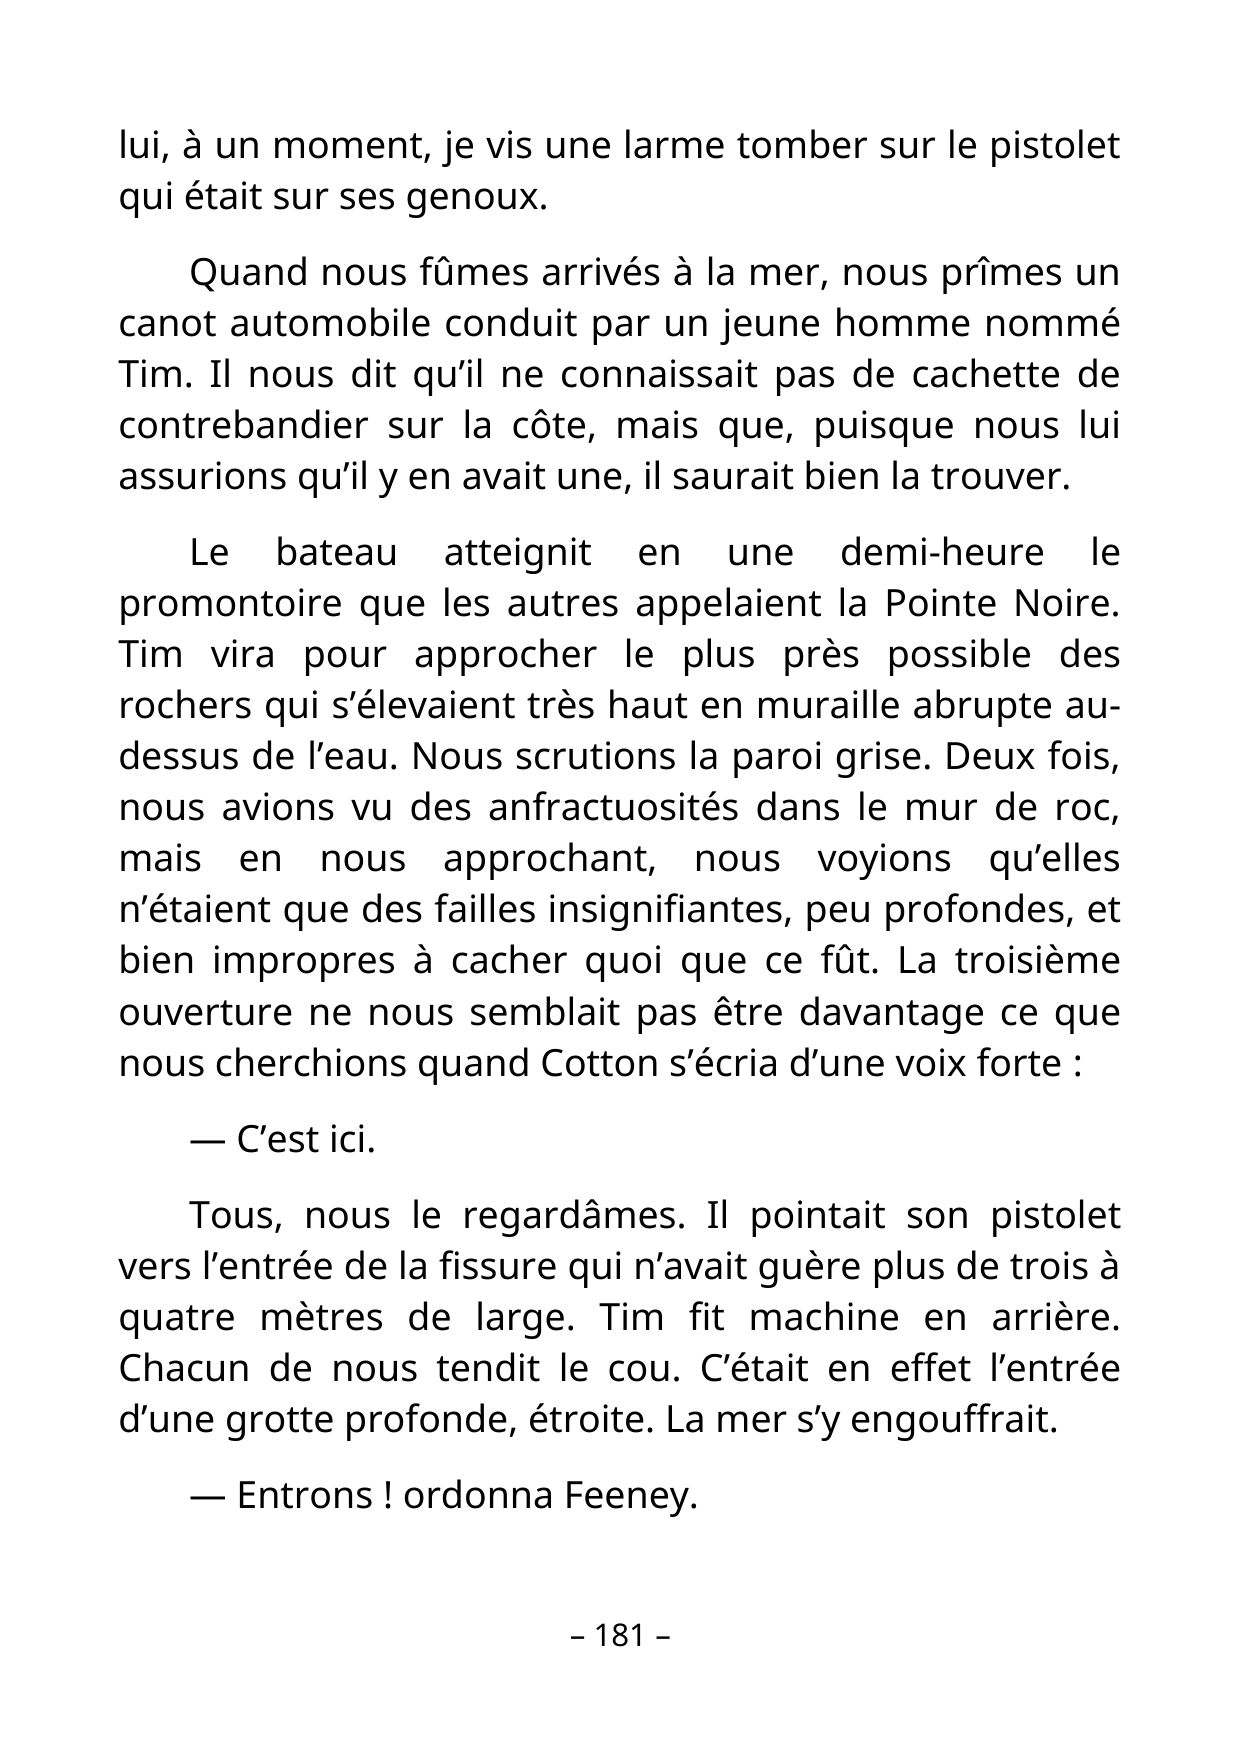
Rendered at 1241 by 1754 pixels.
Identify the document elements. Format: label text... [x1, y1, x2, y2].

text — Entrons ! ordonna Feeney. [118, 1468, 1122, 1519]
text — C’est ici. [118, 1112, 1122, 1163]
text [118, 118, 1122, 220]
text Le bateau atteignit en une demi-heure le promontoire que les autres appelaient la Pointe Noire. Tim vira pour approcher le plus près possible des rochers qui s’élevaient très haut en muraille abrupte au-dessus de l’eau. Nous scrutions la paroi grise. Deux fois, nous avions vu des anfractuosités dans le mur de roc, mais en nous approchant, nous voyions qu’elles n’étaient que des failles insignifiantes, peu profondes, et bien impropres à cacher quoi que ce fût. La troisième ouverture ne nous semblait pas être davantage ce que nous cherchions quand Cotton s’écria d’une voix forte : [118, 525, 1122, 1087]
text Tous, nous le regardâmes. Il pointait son pistolet vers l’entrée de la fissure qui n’avait guère plus de trois à quatre mètres de large. Tim fit machine en arrière. Chacun de nous tendit le cou. C’était en effet l’entrée d’une grotte profonde, étroite. La mer s’y engouffrait. [118, 1188, 1122, 1443]
text Quand nous fûmes arrivés à la mer, nous prîmes un canot automobile conduit par un jeune homme nommé Tim. Il nous dit qu’il ne connaissait pas de cachette de contrebandier sur la côte, mais que, puisque nous lui assurions qu’il y en avait une, il saurait bien la trouver. [118, 245, 1122, 500]
